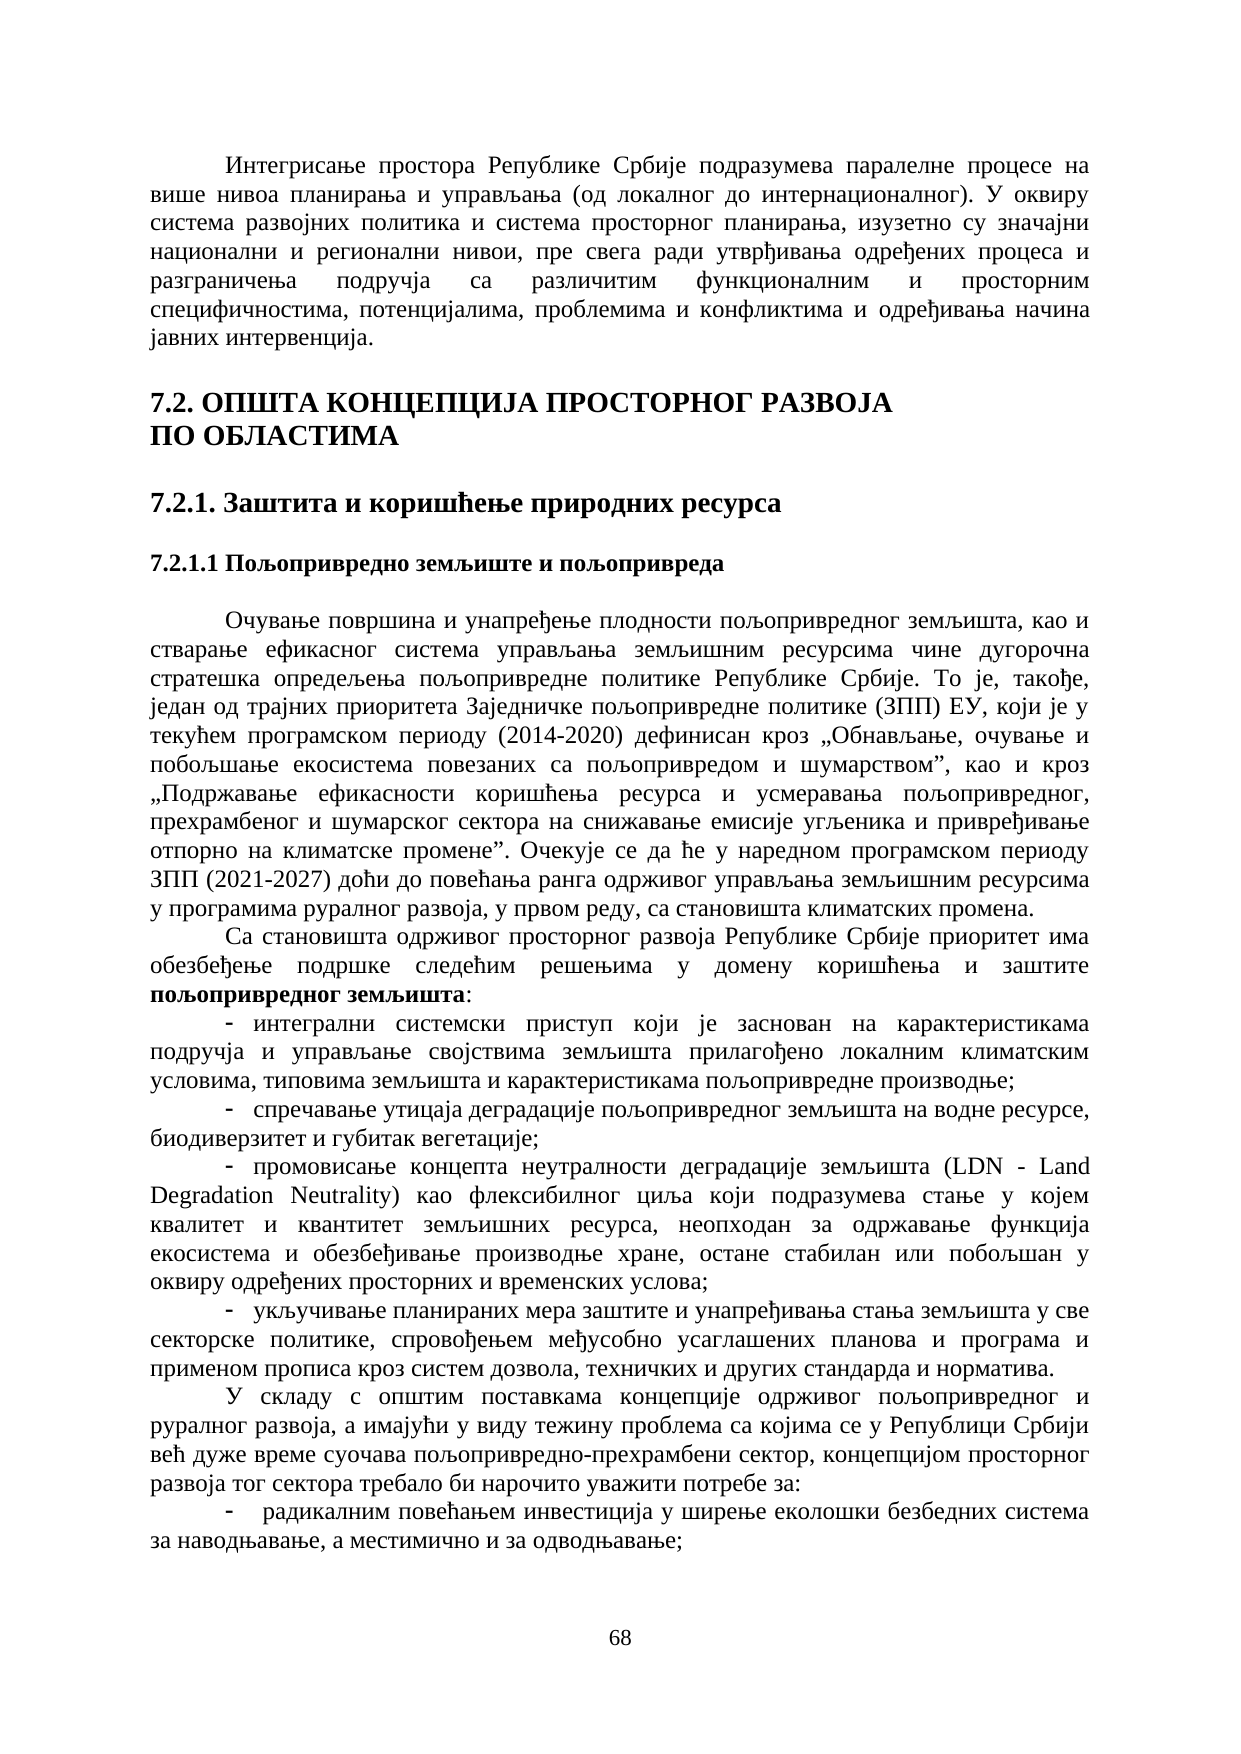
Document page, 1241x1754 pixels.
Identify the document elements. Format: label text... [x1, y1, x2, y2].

text 7.2.1. Заштита и коришћење природних ресурса [150, 485, 1090, 519]
text спречавање утицаја деградације пољопривредног земљишта на водне ресурсе, биодиверзитет и губитак вегетације; [150, 1094, 1090, 1151]
text 7.2. ОПШТА КОНЦЕПЦИЈА ПРОСТОРНОГ РАЗВОЈА ПО ОБЛАСТИМА [150, 385, 1090, 452]
text Са становишта одрживог просторног развоја Републике Србије приоритет има обезбеђење подршке следећим решењима у домену коришћења и заштите пољопривредног земљишта: [150, 921, 1090, 1008]
text укључивање планираних мера заштите и унапређивања стања земљишта у све секторске политике, спровођењем међусобно усаглашених планова и програма и применом прописа кроз систем дозвола, техничких и других стандарда и норматива. [150, 1295, 1090, 1381]
text промовисање концепта неутралности деградације земљишта (LDN - Land Degradation Neutrality) као флексибилног циља који подразумева стање у којем квалитет и квантитет земљишних ресурса, неопходан за одржавање функција екосистема и обезбеђивање производње хране, остане стабилан или побољшан у оквиру одређених просторних и временских услова; [150, 1151, 1090, 1295]
text интегрални системски приступ који је заснован на карактеристикама подручја и управљање својствима земљишта прилагођено локалним климатским условима, типовима земљишта и карактеристикама пољопривредне производње; [150, 1008, 1090, 1094]
text Очување површина и унапређење плодности пољопривредног земљишта, као и стварање ефикасног система управљања земљишним ресурсима чине дугорочна стратешка опредељења пољопривредне политике Републике Србије. То je, такође, једaн од трајних приоритета Заједничке пољопривредне политике (ЗПП) ЕУ, који је у текућем програмском периоду (2014-2020) дефинисан кроз „Обнављање, очување и побољшање екосистема повезаних са пољопривредом и шумарством”, као и кроз „Подржавање ефикасности коришћења ресурса и усмеравања пољопривредног, прехрамбеног и шумарског сектора на снижавање емисије угљеника и привређивање отпорно на климатске промене”. Очекује се да ће у наредном програмском периоду ЗПП (2021-2027) доћи до повећања ранга одрживог управљања земљишним ресурсима у програмима руралног развоја, у првом реду, са становишта климатских промена. [150, 605, 1090, 921]
text радикалним повећањем инвестиција у ширење еколошки безбедних система за наводњавање, а местимично и за одводњавање; [150, 1496, 1090, 1554]
text 7.2.1.1 Пољопривредно земљиште и пољопривреда [150, 548, 1090, 576]
text Интегрисање простора Републике Србије подразумева паралелне процесе на више нивоа планирања и управљања (од локалног до интернационалног). У оквиру система развојних политика и система просторног планирања, изузетно су значајни национални и регионални нивои, пре свега ради утврђивања одређених процеса и разграничења подручја са различитим функционалним и просторним специфичностима, потенцијалима, проблемима и конфликтима и одређивања начина јавних интервенција. [150, 150, 1090, 351]
text У складу с општим поставкама концепције одрживог пољопривредног и руралног развоја, а имајући у виду тежину проблема са којима се у Републици Србији већ дуже време суочава пољопривредно-прехрамбени сектор, концепцијом просторног развоја тог сектора требало би нарочито уважити потребе за: [150, 1381, 1090, 1496]
